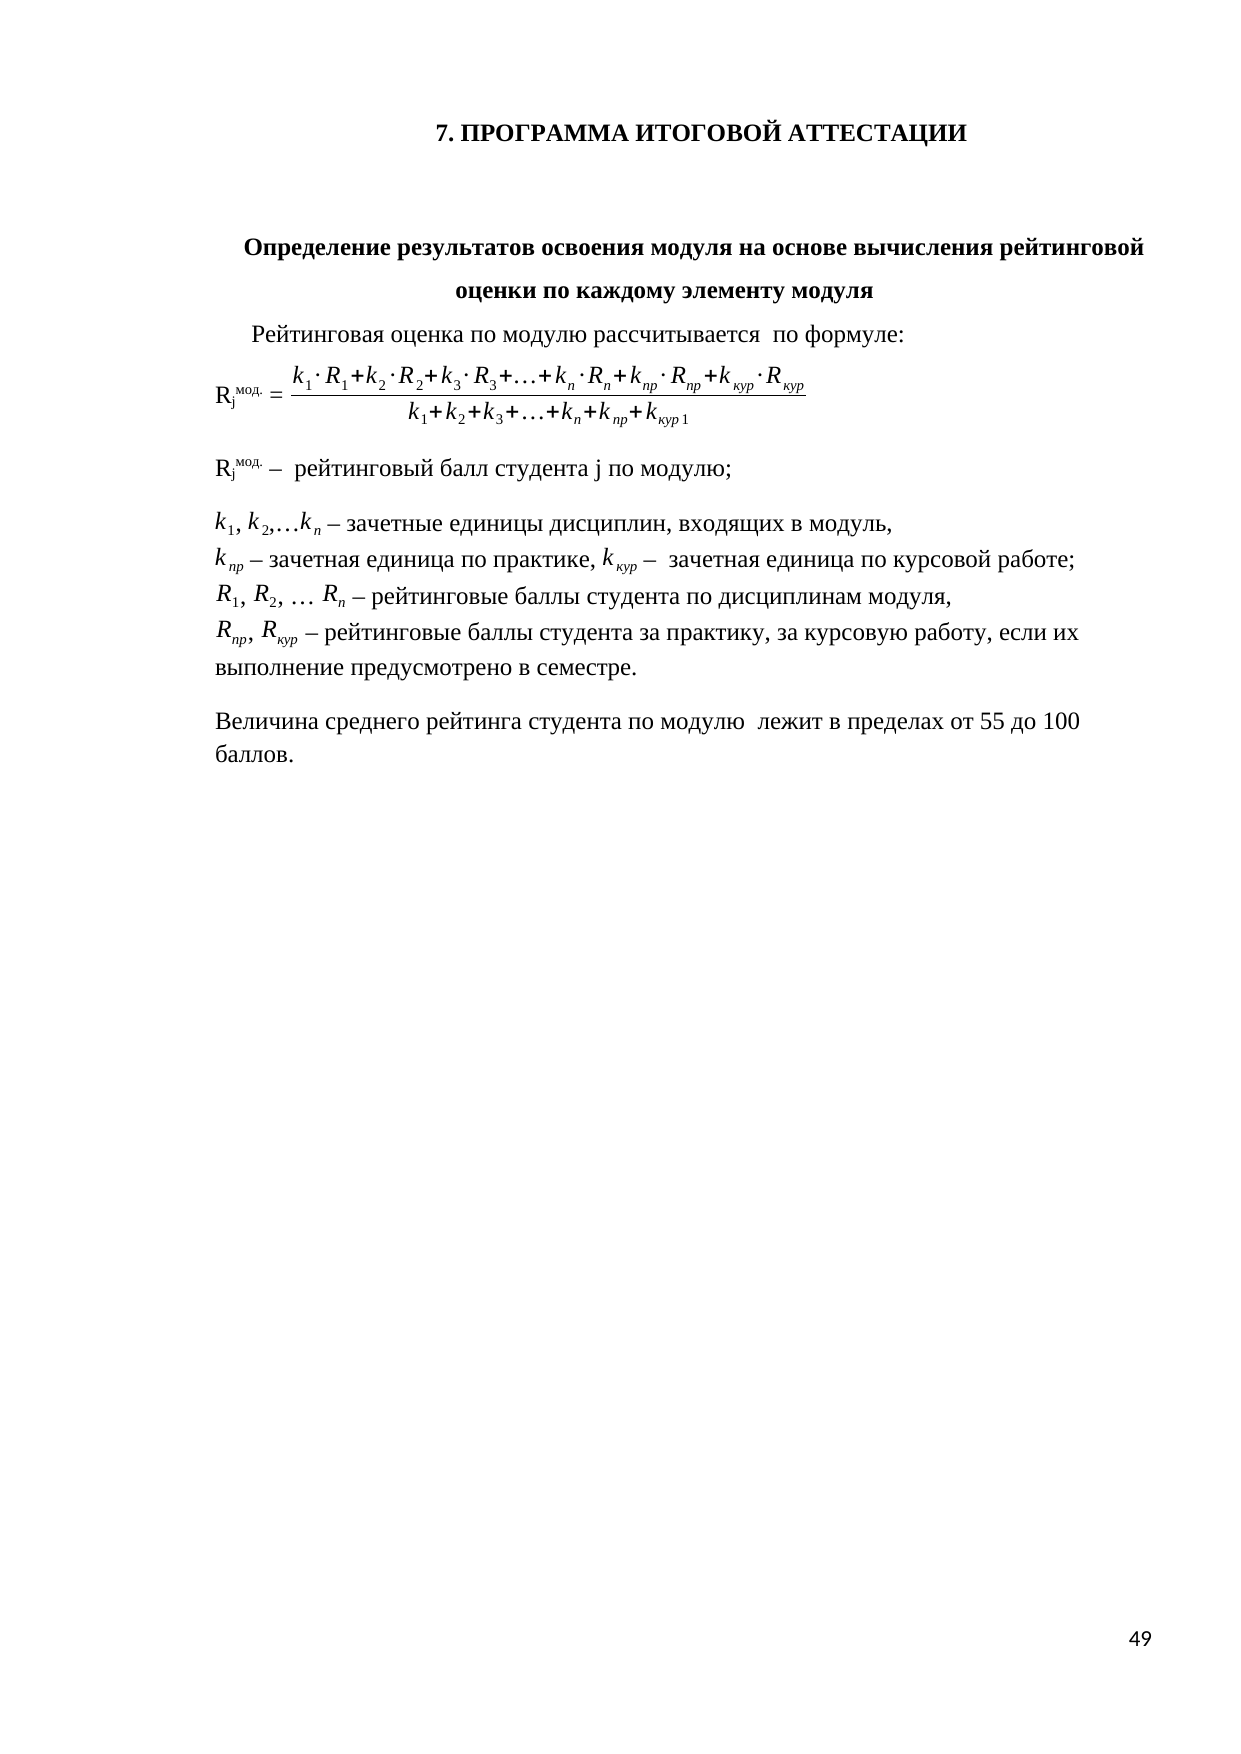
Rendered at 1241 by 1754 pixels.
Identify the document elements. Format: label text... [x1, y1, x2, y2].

text Rjмод. = [215, 362, 1152, 428]
text Rjмод. – рейтинговый балл студента j по модулю; [215, 453, 1152, 482]
text Рейтинговая оценка по модулю рассчитывается по формуле: [177, 319, 1152, 347]
text , , … – рейтинговые баллы студента по дисциплинам модуля, [215, 579, 1152, 612]
text Определение результатов освоения модуля на основе вычисления рейтинговой оценки по каждому элементу модуля [177, 232, 1152, 304]
text – зачетная единица по практике, – зачетная единица по курсовой работе; [215, 543, 1152, 575]
text 7. ПРОГРАММА ИТОГОВОЙ АТТЕСТАЦИИ [177, 118, 1152, 147]
text , – рейтинговые баллы студента за практику, за курсовую работу, если их выполнение предусмотрено в семестре. [215, 616, 1152, 681]
text , ,… – зачетные единицы дисциплин, входящих в модуль, [215, 507, 1152, 539]
text Величина среднего рейтинга студента по модулю лежит в пределах от 55 до 100 баллов. [215, 706, 1152, 768]
